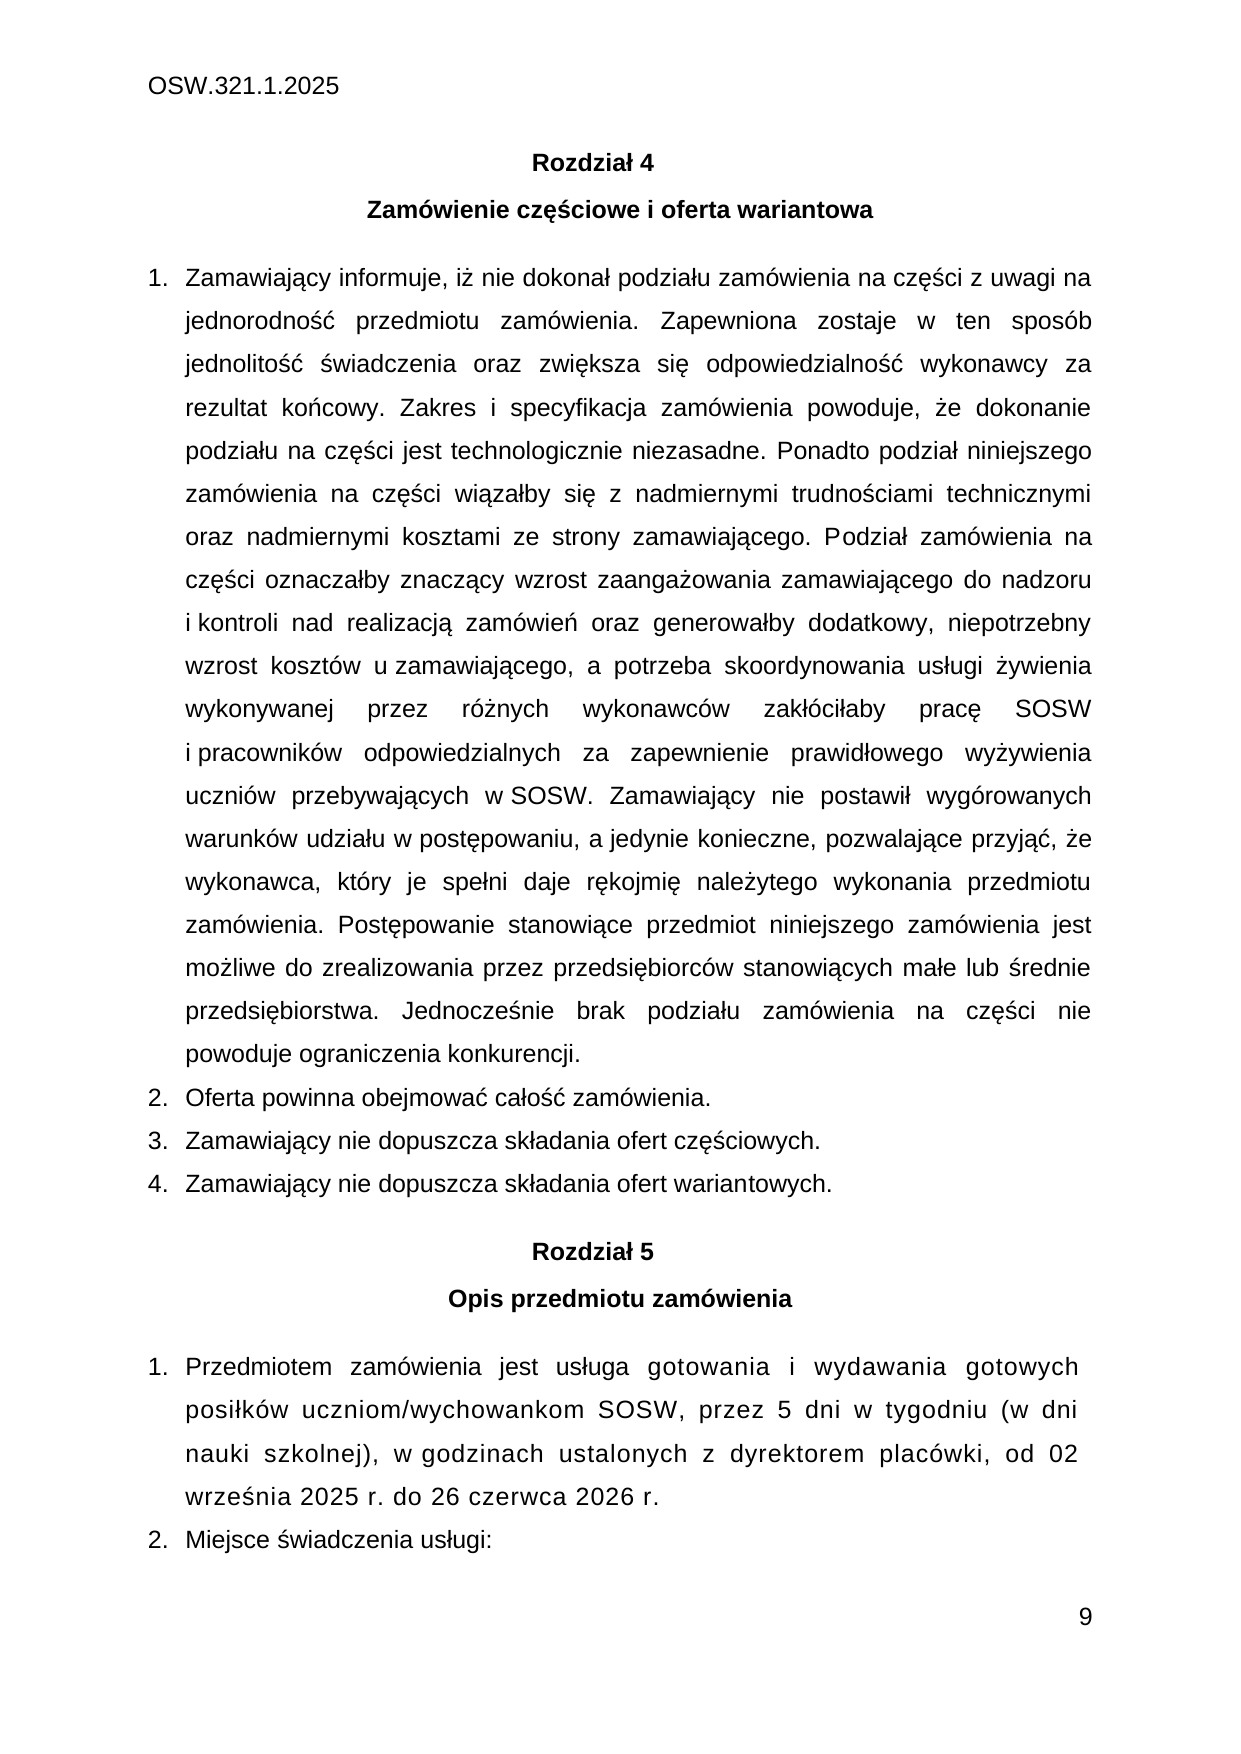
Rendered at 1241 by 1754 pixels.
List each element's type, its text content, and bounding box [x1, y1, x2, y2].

list Przedmiotem zamówienia jest usługa gotowania i wydawania gotowych posiłków uczniom/wychowankom SOSW, przez 5 dni w tygodniu (w dni nauki szkolnej), w godzinach ustalonych z dyrektorem placówki, od 02 września 2025 r. do 26 czerwca 2026 r. [148, 1352, 1079, 1510]
list Oferta powinna obejmować całość zamówienia. [148, 1082, 1092, 1111]
list Zamawiający nie dopuszcza składania ofert wariantowych. [148, 1169, 1092, 1197]
subtitle Opis przedmiotu zamówienia [148, 1284, 1092, 1313]
list Zamawiający nie dopuszcza składania ofert częściowych. [148, 1126, 1092, 1154]
list Miejsce świadczenia usługi: [148, 1525, 1079, 1553]
subtitle Zamówienie częściowe i oferta wariantowa [148, 195, 1092, 224]
list Zamawiający informuje, iż nie dokonał podziału zamówienia na części z uwagi na jednorodność przedmiotu zamówienia. Zapewniona zostaje w ten sposób jednolitość świadczenia oraz zwiększa się odpowiedzialność wykonawcy za rezultat końcowy. Zakres i specyfikacja zamówienia powoduje, że dokonanie podziału na części jest technologicznie niezasadne. Ponadto podział niniejszego zamówienia na części wiązałby się z nadmiernymi trudnościami technicznymi oraz nadmiernymi kosztami ze strony zamawiającego. Podział zamówienia na części oznaczałby znaczący wzrost zaangażowania zamawiającego do nadzoru i kontroli nad realizacją zamówień oraz generowałby dodatkowy, niepotrzebny wzrost kosztów u zamawiającego, a potrzeba skoordynowania usługi żywienia wykonywanej przez różnych wykonawców zakłóciłaby pracę SOSW i pracowników odpowiedzialnych za zapewnienie prawidłowego wyżywienia uczniów przebywających w SOSW. Zamawiający nie postawił wygórowanych warunków udziału w postępowaniu, a jedynie konieczne, pozwalające przyjąć, że wykonawca, który je spełni daje rękojmię należytego wykonania przedmiotu zamówienia. Postępowanie stanowiące przedmiot niniejszego zamówienia jest możliwe do zrealizowania przez przedsiębiorców stanowiących małe lub średnie przedsiębiorstwa. Jednocześnie brak podziału zamówienia na części nie powoduje ograniczenia konkurencji. [148, 263, 1092, 1068]
